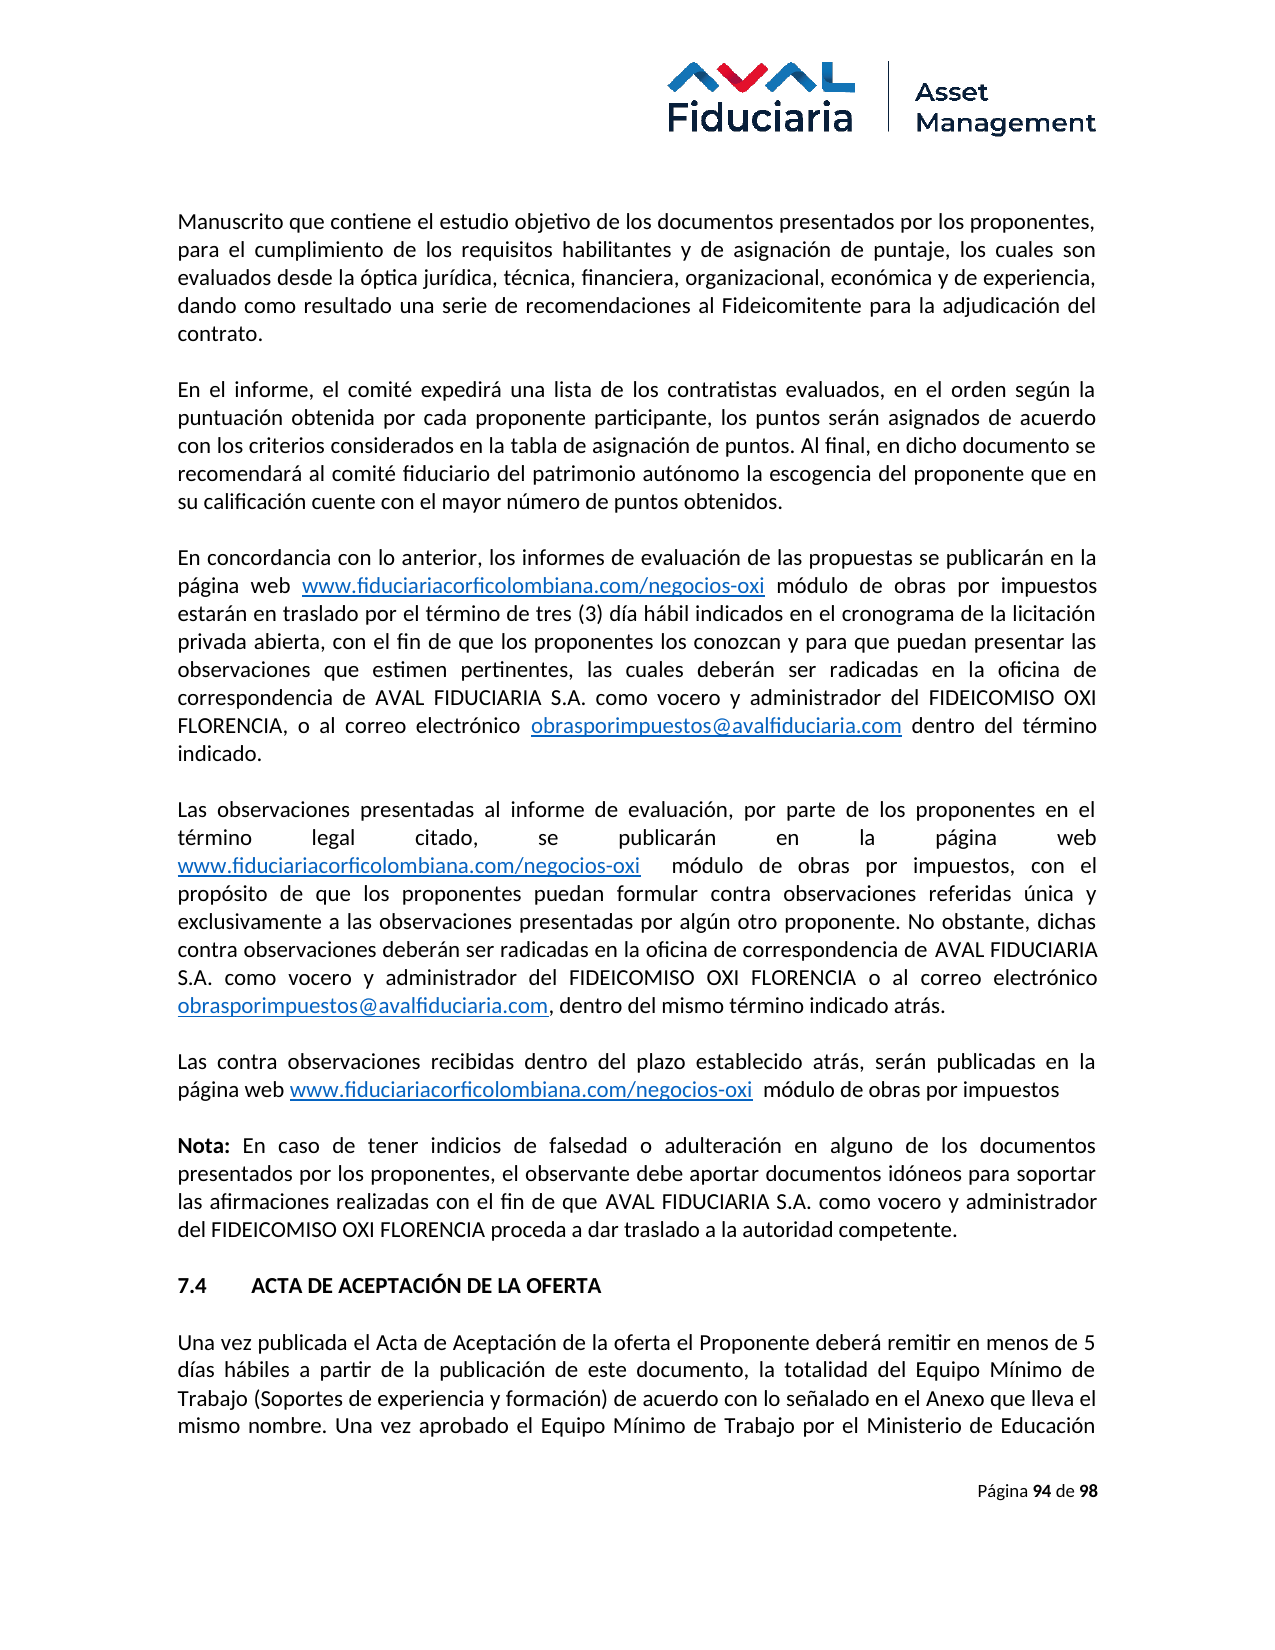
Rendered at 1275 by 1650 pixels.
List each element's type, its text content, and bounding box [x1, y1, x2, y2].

text Manuscrito que contiene el estudio objetivo de los documentos presentados por los proponentes, para el cumplimiento de los requisitos habilitantes y de asignación de puntaje, los cuales son evaluados desde la óptica jurídica, técnica, financiera, organizacional, económica y de experiencia, dando como resultado una serie de recomendaciones al Fideicomitente para la adjudicación del contrato. [177, 207, 1098, 347]
text Las observaciones presentadas al informe de evaluación, por parte de los proponentes en el término legal citado, se publicarán en la página web www.fiduciariacorficolombiana.com/negocios-oxi módulo de obras por impuestos, con el propósito de que los proponentes puedan formular contra observaciones referidas única y exclusivamente a las observaciones presentadas por algún otro proponente. No obstante, dichas contra observaciones deberán ser radicadas en la oficina de correspondencia de AVAL FIDUCIARIA S.A. como vocero y administrador del FIDEICOMISO OXI FLORENCIA o al correo electrónico , dentro del mismo término indicado atrás. [177, 795, 1098, 1019]
subtitle ACTA DE ACEPTACIÓN DE LA OFERTA [177, 1272, 1098, 1299]
text Nota: En caso de tener indicios de falsedad o adulteración en alguno de los documentos presentados por los proponentes, el observante debe aportar documentos idóneos para soportar las afirmaciones realizadas con el fin de que AVAL FIDUCIARIA S.A. como vocero y administrador del FIDEICOMISO OXI FLORENCIA proceda a dar traslado a la autoridad competente. [177, 1131, 1098, 1243]
text En concordancia con lo anterior, los informes de evaluación de las propuestas se publicarán en la página web www.fiduciariacorficolombiana.com/negocios-oxi módulo de obras por impuestos estarán en traslado por el término de tres (3) día hábil indicados en el cronograma de la licitación privada abierta, con el fin de que los proponentes los conozcan y para que puedan presentar las observaciones que estimen pertinentes, las cuales deberán ser radicadas en la oficina de correspondencia de AVAL FIDUCIARIA S.A. como vocero y administrador del FIDEICOMISO OXI FLORENCIA, o al correo electrónico obrasporimpuestos@avalfiduciaria.com dentro del término indicado. [177, 543, 1098, 767]
text Las contra observaciones recibidas dentro del plazo establecido atrás, serán publicadas en la página web www.fiduciariacorficolombiana.com/negocios-oxi módulo de obras por impuestos [177, 1047, 1098, 1103]
picture [665, 59, 1098, 139]
text En el informe, el comité expedirá una lista de los contratistas evaluados, en el orden según la puntuación obtenida por cada proponente participante, los puntos serán asignados de acuerdo con los criterios considerados en la tabla de asignación de puntos. Al final, en dicho documento se recomendará al comité fiduciario del patrimonio autónomo la escogencia del proponente que en su calificación cuente con el mayor número de puntos obtenidos. [177, 375, 1098, 515]
